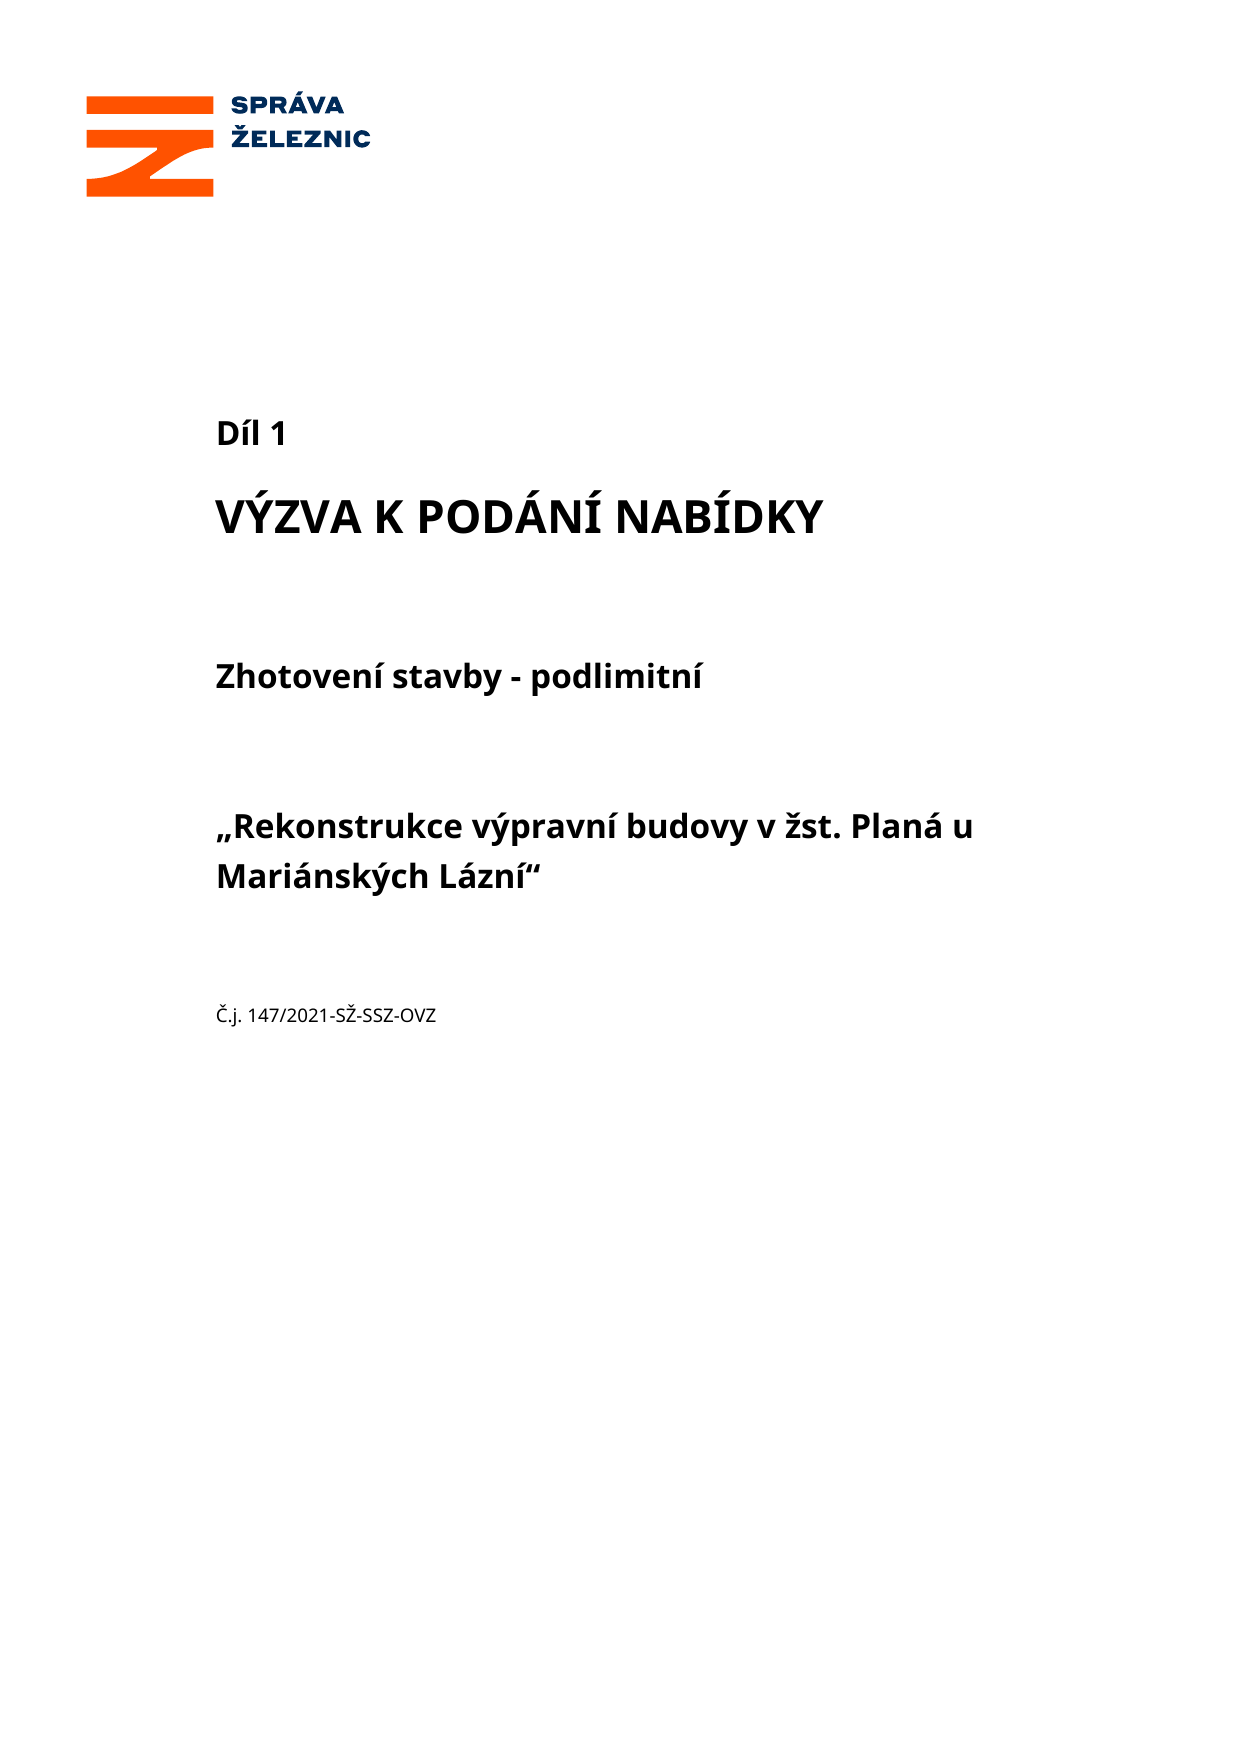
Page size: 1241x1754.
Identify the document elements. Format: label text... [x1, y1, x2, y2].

list Č.j. 147/2021-SŽ-SSZ-OVZ [216, 1002, 1122, 1028]
text „Rekonstrukce výpravní budovy v žst. Planá u Mariánských Lázní“ [216, 803, 1122, 898]
text VÝZVA K PODÁNÍ NABÍDKY [216, 484, 1122, 547]
text Zhotovení stavby - podlimitní [216, 653, 1122, 698]
text Díl 1 [216, 409, 1122, 455]
